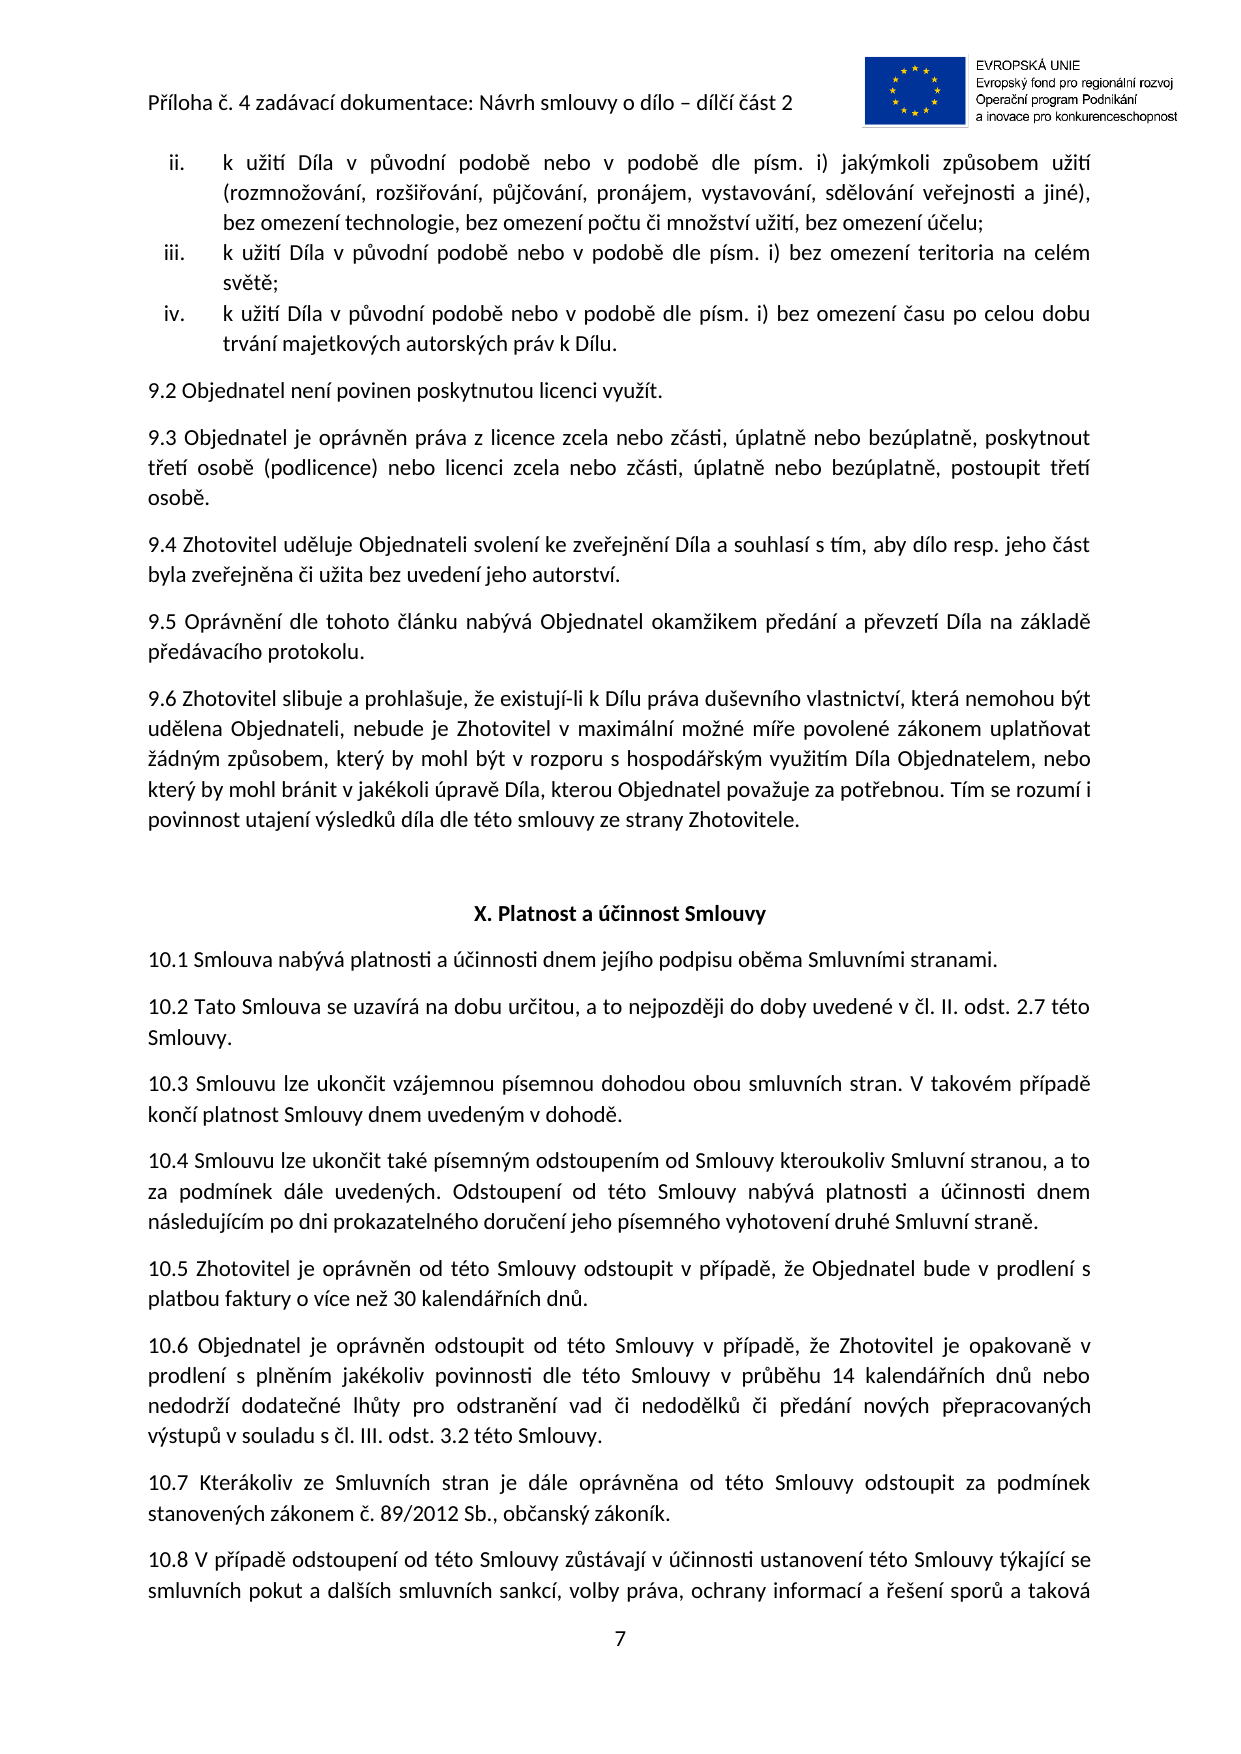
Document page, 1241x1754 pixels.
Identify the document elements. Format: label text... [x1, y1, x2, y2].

picture [842, 34, 1200, 147]
list k užití Díla v původní podobě nebo v podobě dle písm. i) bez omezení teritoria na celém světě; [185, 238, 1093, 296]
text 10.4 Smlouvu lze ukončit také písemným odstoupením od Smlouvy kteroukoliv Smluvní stranou, a to za podmínek dále uvedených. Odstoupení od této Smlouvy nabývá platnosti a účinnosti dnem následujícím po dni prokazatelného doručení jeho písemného vyhotovení druhé Smluvní straně. [148, 1147, 1093, 1235]
text 10.6 Objednatel je oprávněn odstoupit od této Smlouvy v případě, že Zhotovitel je opakovaně v prodlení s plněním jakékoliv povinnosti dle této Smlouvy v průběhu 14 kalendářních dnů nebo nedodrží dodatečné lhůty pro odstranění vad či nedodělků či předání nových přepracovaných výstupů v souladu s čl. III. odst. 3.2 této Smlouvy. [148, 1331, 1093, 1449]
text 9.5 Oprávnění dle tohoto článku nabývá Objednatel okamžikem předání a převzetí Díla na základě předávacího protokolu. [148, 607, 1093, 665]
text 10.7 Kterákoliv ze Smluvních stran je dále oprávněna od této Smlouvy odstoupit za podmínek stanovených zákonem č. 89/2012 Sb., občanský zákoník. [148, 1468, 1093, 1527]
list k užití Díla v původní podobě nebo v podobě dle písm. i) bez omezení času po celou dobu trvání majetkových autorských práv k Dílu. [185, 299, 1093, 357]
text X. Platnost a účinnost Smlouvy [148, 899, 1093, 927]
text 9.3 Objednatel je oprávněn práva z licence zcela nebo zčásti, úplatně nebo bezúplatně, poskytnout třetí osobě (podlicence) nebo licenci zcela nebo zčásti, úplatně nebo bezúplatně, postoupit třetí osobě. [148, 423, 1093, 511]
text 9.2 Objednatel není povinen poskytnutou licenci využít. [148, 376, 1093, 404]
text 10.1 Smlouva nabývá platnosti a účinnosti dnem jejího podpisu oběma Smluvními stranami. [148, 946, 1093, 973]
text 10.3 Smlouvu lze ukončit vzájemnou písemnou dohodou obou smluvních stran. V takovém případě končí platnost Smlouvy dnem uvedeným v dohodě. [148, 1069, 1093, 1128]
text 10.2 Tato Smlouva se uzavírá na dobu určitou, a to nejpozději do doby uvedené v čl. II. odst. 2.7 této Smlouvy. [148, 992, 1093, 1051]
text 9.4 Zhotovitel uděluje Objednateli svolení ke zveřejnění Díla a souhlasí s tím, aby dílo resp. jeho část byla zveřejněna či užita bez uvedení jeho autorství. [148, 530, 1093, 588]
text 9.6 Zhotovitel slibuje a prohlašuje, že existují-li k Dílu práva duševního vlastnictví, která nemohou být udělena Objednateli, nebude je Zhotovitel v maximální možné míře povolené zákonem uplatňovat žádným způsobem, který by mohl být v rozporu s hospodářským využitím Díla Objednatelem, nebo který by mohl bránit v jakékoli úpravě Díla, kterou Objednatel považuje za potřebnou. Tím se rozumí i povinnost utajení výsledků díla dle této smlouvy ze strany Zhotovitele. [148, 684, 1093, 833]
list k užití Díla v původní podobě nebo v podobě dle písm. i) jakýmkoli způsobem užití (rozmnožování, rozšiřování, půjčování, pronájem, vystavování, sdělování veřejnosti a jiné), bez omezení technologie, bez omezení počtu či množství užití, bez omezení účelu; [185, 148, 1093, 236]
text 10.5 Zhotovitel je oprávněn od této Smlouvy odstoupit v případě, že Objednatel bude v prodlení s platbou faktury o více než 30 kalendářních dnů. [148, 1254, 1093, 1312]
